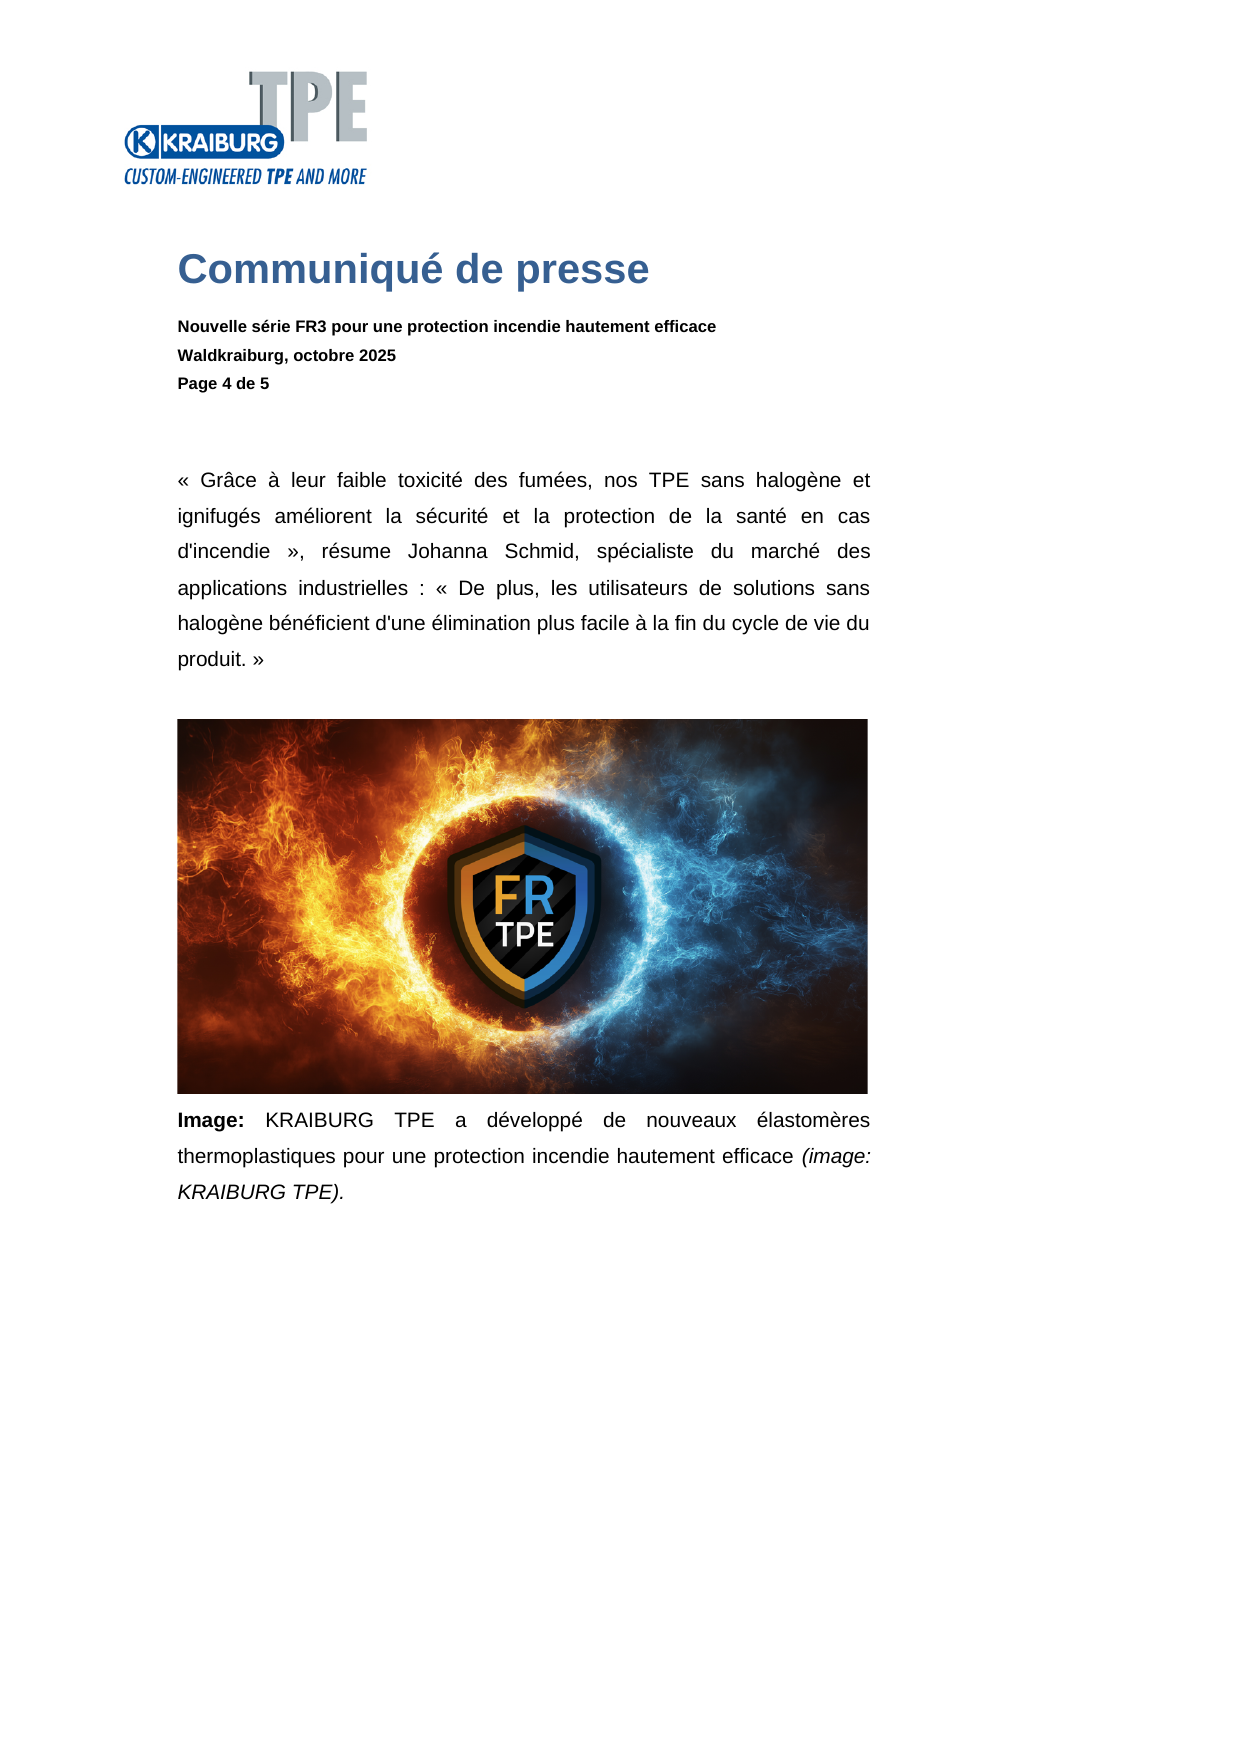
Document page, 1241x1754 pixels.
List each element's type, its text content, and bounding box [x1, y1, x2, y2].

picture [112, 55, 379, 200]
text « Grâce à leur faible toxicité des fumées, nos TPE sans halogène et ignifugés améliorent la sécurité et la protection de la santé en cas d'incendie », résume Johanna Schmid, spécialiste du marché des applications industrielles : « De plus, les utilisateurs de solutions sans halogène bénéficient d'une élimination plus facile à la fin du cycle de vie du produit. » [177, 467, 871, 671]
picture [177, 719, 868, 1094]
